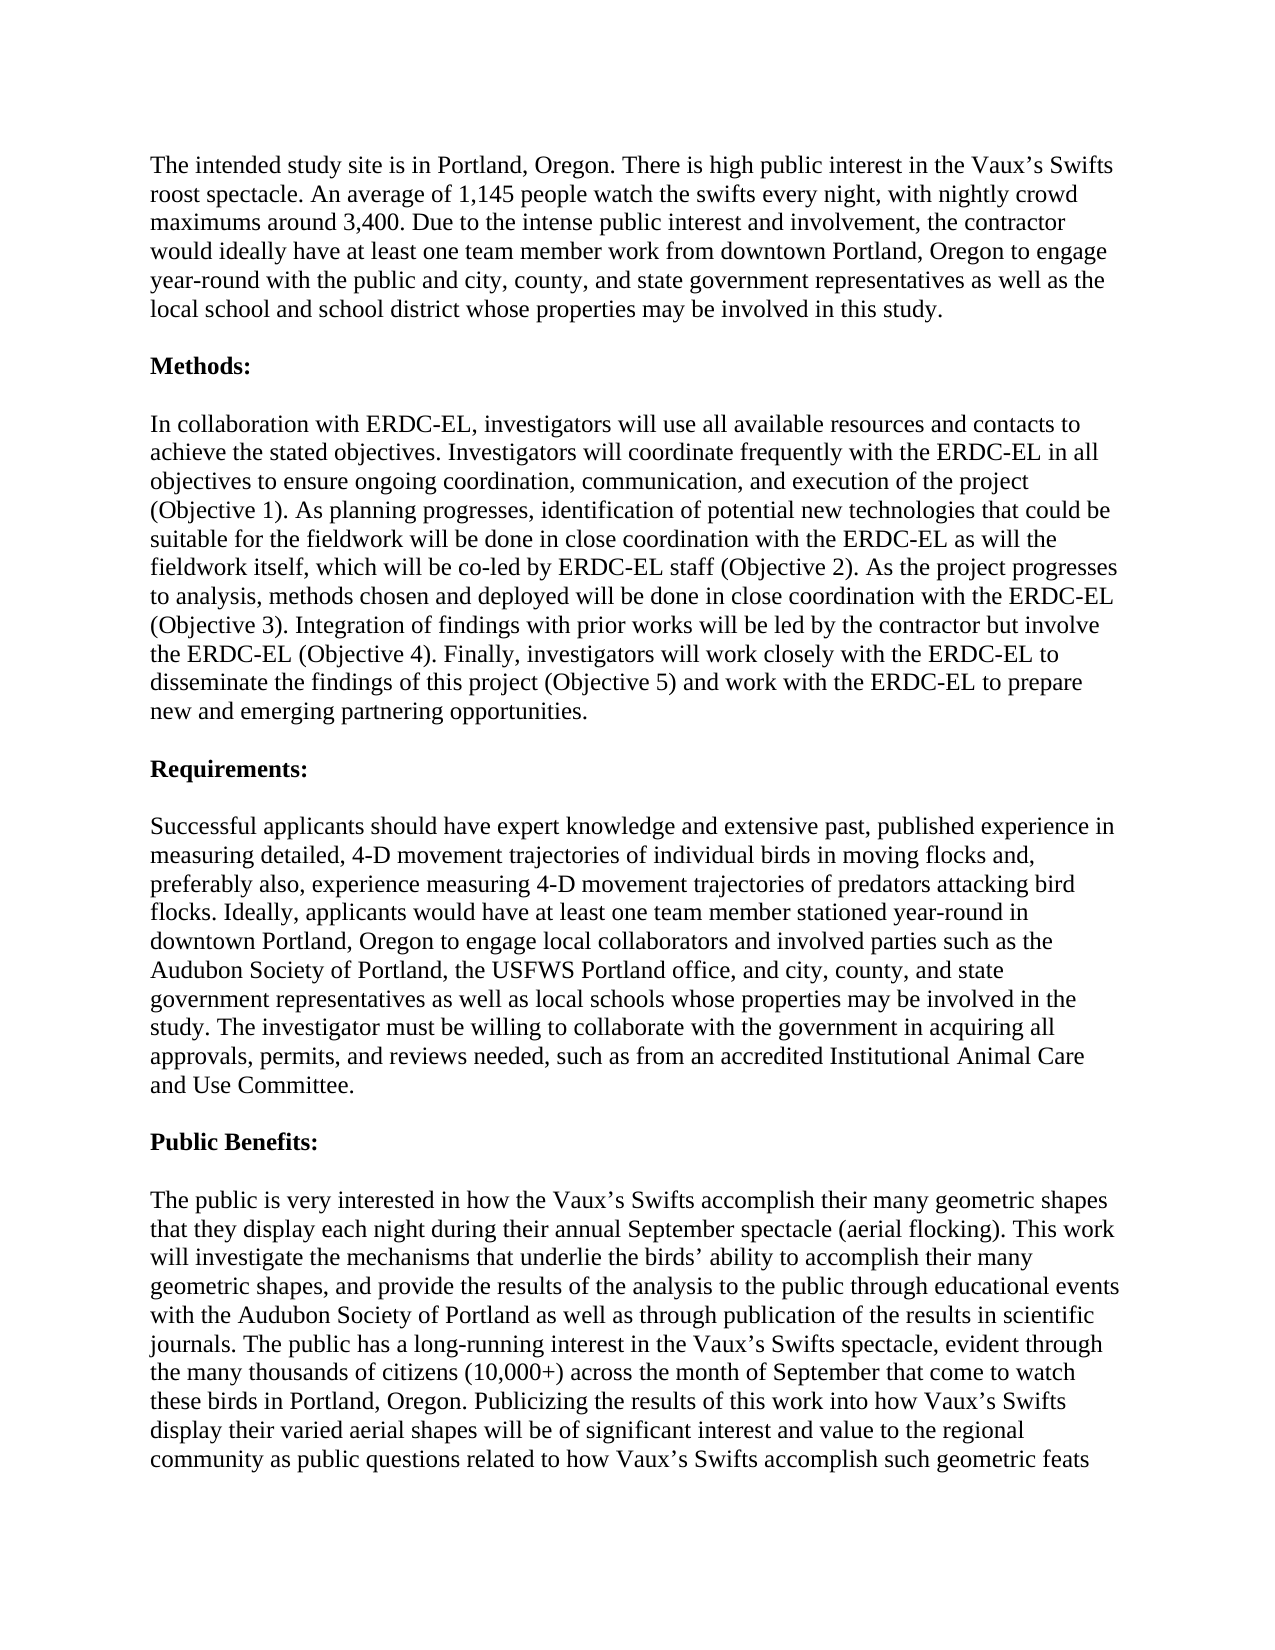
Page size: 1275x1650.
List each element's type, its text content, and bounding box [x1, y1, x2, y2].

text Requirements: [150, 754, 1125, 782]
text Successful applicants should have expert knowledge and extensive past, published experience in measuring detailed, 4-D movement trajectories of individual birds in moving flocks and, preferably also, experience measuring 4-D movement trajectories of predators attacking bird flocks. Ideally, applicants would have at least one team member stationed year-round in downtown Portland, Oregon to engage local collaborators and involved parties such as the Audubon Society of Portland, the USFWS Portland office, and city, county, and state government representatives as well as local schools whose properties may be involved in the study. The investigator must be willing to collaborate with the government in acquiring all approvals, permits, and reviews needed, such as from an accredited Institutional Animal Care and Use Committee. [150, 811, 1125, 1099]
text Public Benefits: [150, 1127, 1125, 1156]
text In collaboration with ERDC-EL, investigators will use all available resources and contacts to achieve the stated objectives. Investigators will coordinate frequently with the ERDC-EL in all objectives to ensure ongoing coordination, communication, and execution of the project (Objective 1). As planning progresses, identification of potential new technologies that could be suitable for the fieldwork will be done in close coordination with the ERDC-EL as will the fieldwork itself, which will be co-led by ERDC-EL staff (Objective 2). As the project progresses to analysis, methods chosen and deployed will be done in close coordination with the ERDC-EL (Objective 3). Integration of findings with prior works will be led by the contractor but involve the ERDC-EL (Objective 4). Finally, investigators will work closely with the ERDC-EL to disseminate the findings of this project (Objective 5) and work with the ERDC-EL to prepare new and emerging partnering opportunities. [150, 409, 1125, 725]
text Methods: [150, 351, 1125, 380]
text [150, 1185, 1125, 1472]
text The intended study site is in Portland, Oregon. There is high public interest in the Vaux’s Swifts roost spectacle. An average of 1,145 people watch the swifts every night, with nightly crowd maximums around 3,400. Due to the intense public interest and involvement, the contractor would ideally have at least one team member work from downtown Portland, Oregon to engage year-round with the public and city, county, and state government representatives as well as the local school and school district whose properties may be involved in this study. [150, 150, 1125, 322]
